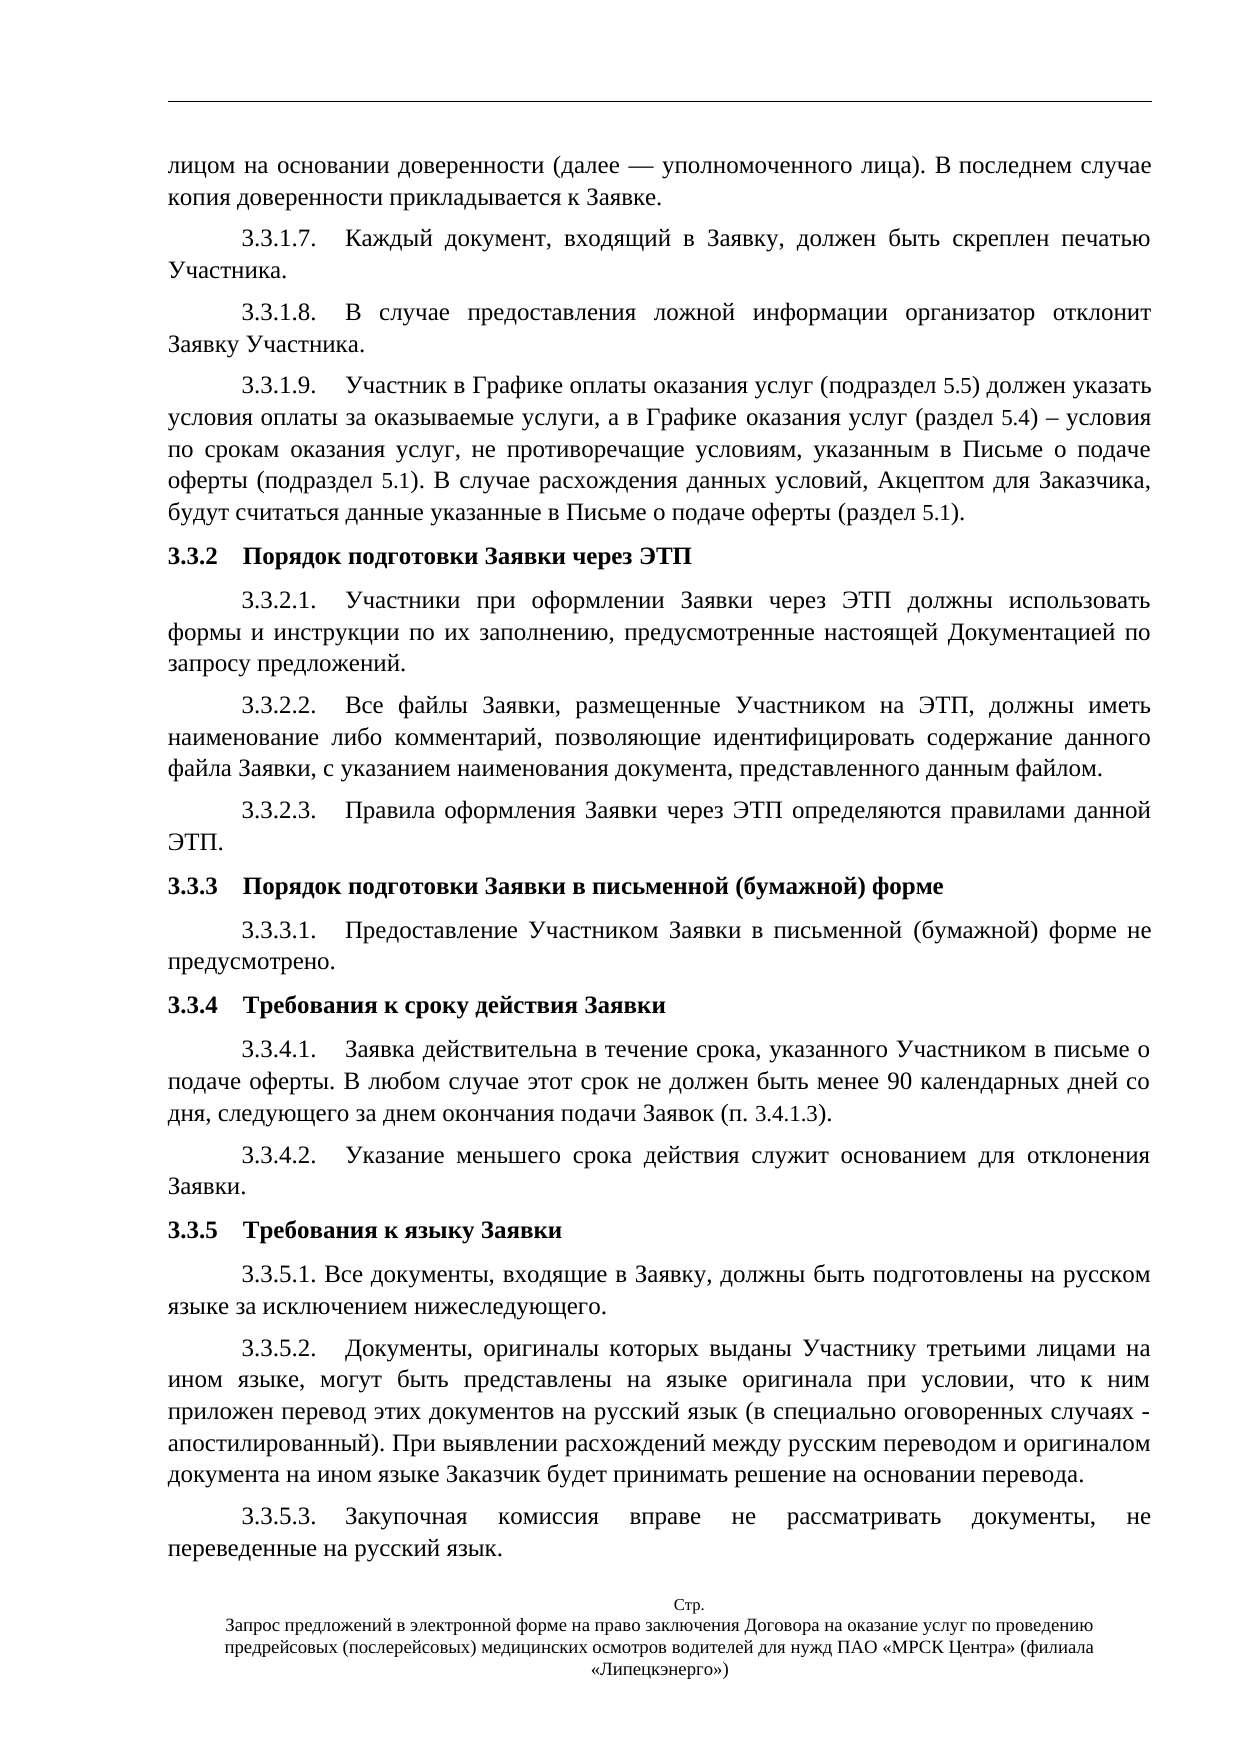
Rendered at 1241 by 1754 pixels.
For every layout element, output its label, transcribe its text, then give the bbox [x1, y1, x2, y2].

list Закупочная комиссия вправе не рассматривать документы, не переведенные на русский язык. [168, 1501, 1152, 1561]
list Участники при оформлении Заявки через ЭТП должны использовать формы и инструкции по их заполнению, предусмотренные настоящей Документацией по запросу предложений. [168, 585, 1152, 677]
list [168, 150, 1152, 210]
subtitle Порядок подготовки Заявки в письменной (бумажной) форме [168, 871, 1152, 899]
text 3.3.5.1. Все документы, входящие в Заявку, должны быть подготовлены на русском языке за исключением нижеследующего. [168, 1259, 1152, 1320]
list Предоставление Участником Заявки в письменной (бумажной) форме не предусмотрено. [168, 915, 1152, 975]
subtitle Требования к сроку действия Заявки [168, 991, 1152, 1019]
list В случае предоставления ложной информации организатор отклонит Заявку Участника. [168, 297, 1152, 357]
subtitle Порядок подготовки Заявки через ЭТП [168, 541, 1152, 570]
list Указание меньшего срока действия служит основанием для отклонения Заявки. [168, 1140, 1151, 1200]
list Заявка действительна в течение срока, указанного Участником в письме о подаче оферты. В любом случае этот срок не должен быть менее 90 календарных дней со дня, следующего за днем окончания подачи Заявок (п. 3.4.1.3). [168, 1034, 1151, 1126]
list Каждый документ, входящий в Заявку, должен быть скреплен печатью Участника. [168, 223, 1152, 284]
list Правила оформления Заявки через ЭТП определяются правилами данной ЭТП. [168, 795, 1152, 856]
subtitle Требования к языку Заявки [168, 1215, 1152, 1244]
list Участник в Графике оплаты оказания услуг (подраздел 5.5) должен указать условия оплаты за оказываемые услуги, а в Графике оказания услуг (раздел 5.4) – условия по срокам оказания услуг, не противоречащие условиям, указанным в Письме о подаче оферты (подраздел 5.1). В случае расхождения данных условий, Акцептом для Заказчика, будут считаться данные указанные в Письме о подаче оферты (раздел 5.1). [168, 371, 1152, 526]
list Все файлы Заявки, размещенные Участником на ЭТП, должны иметь наименование либо комментарий, позволяющие идентифицировать содержание данного файла Заявки, с указанием наименования документа, представленного данным файлом. [168, 690, 1152, 782]
list Документы, оригиналы которых выданы Участнику третьими лицами на ином языке, могут быть представлены на языке оригинала при условии, что к ним приложен перевод этих документов на русский язык (в специально оговоренных случаях - апостилированный). При выявлении расхождений между русским переводом и оригиналом документа на ином языке Заказчик будет принимать решение на основании перевода. [168, 1333, 1152, 1488]
